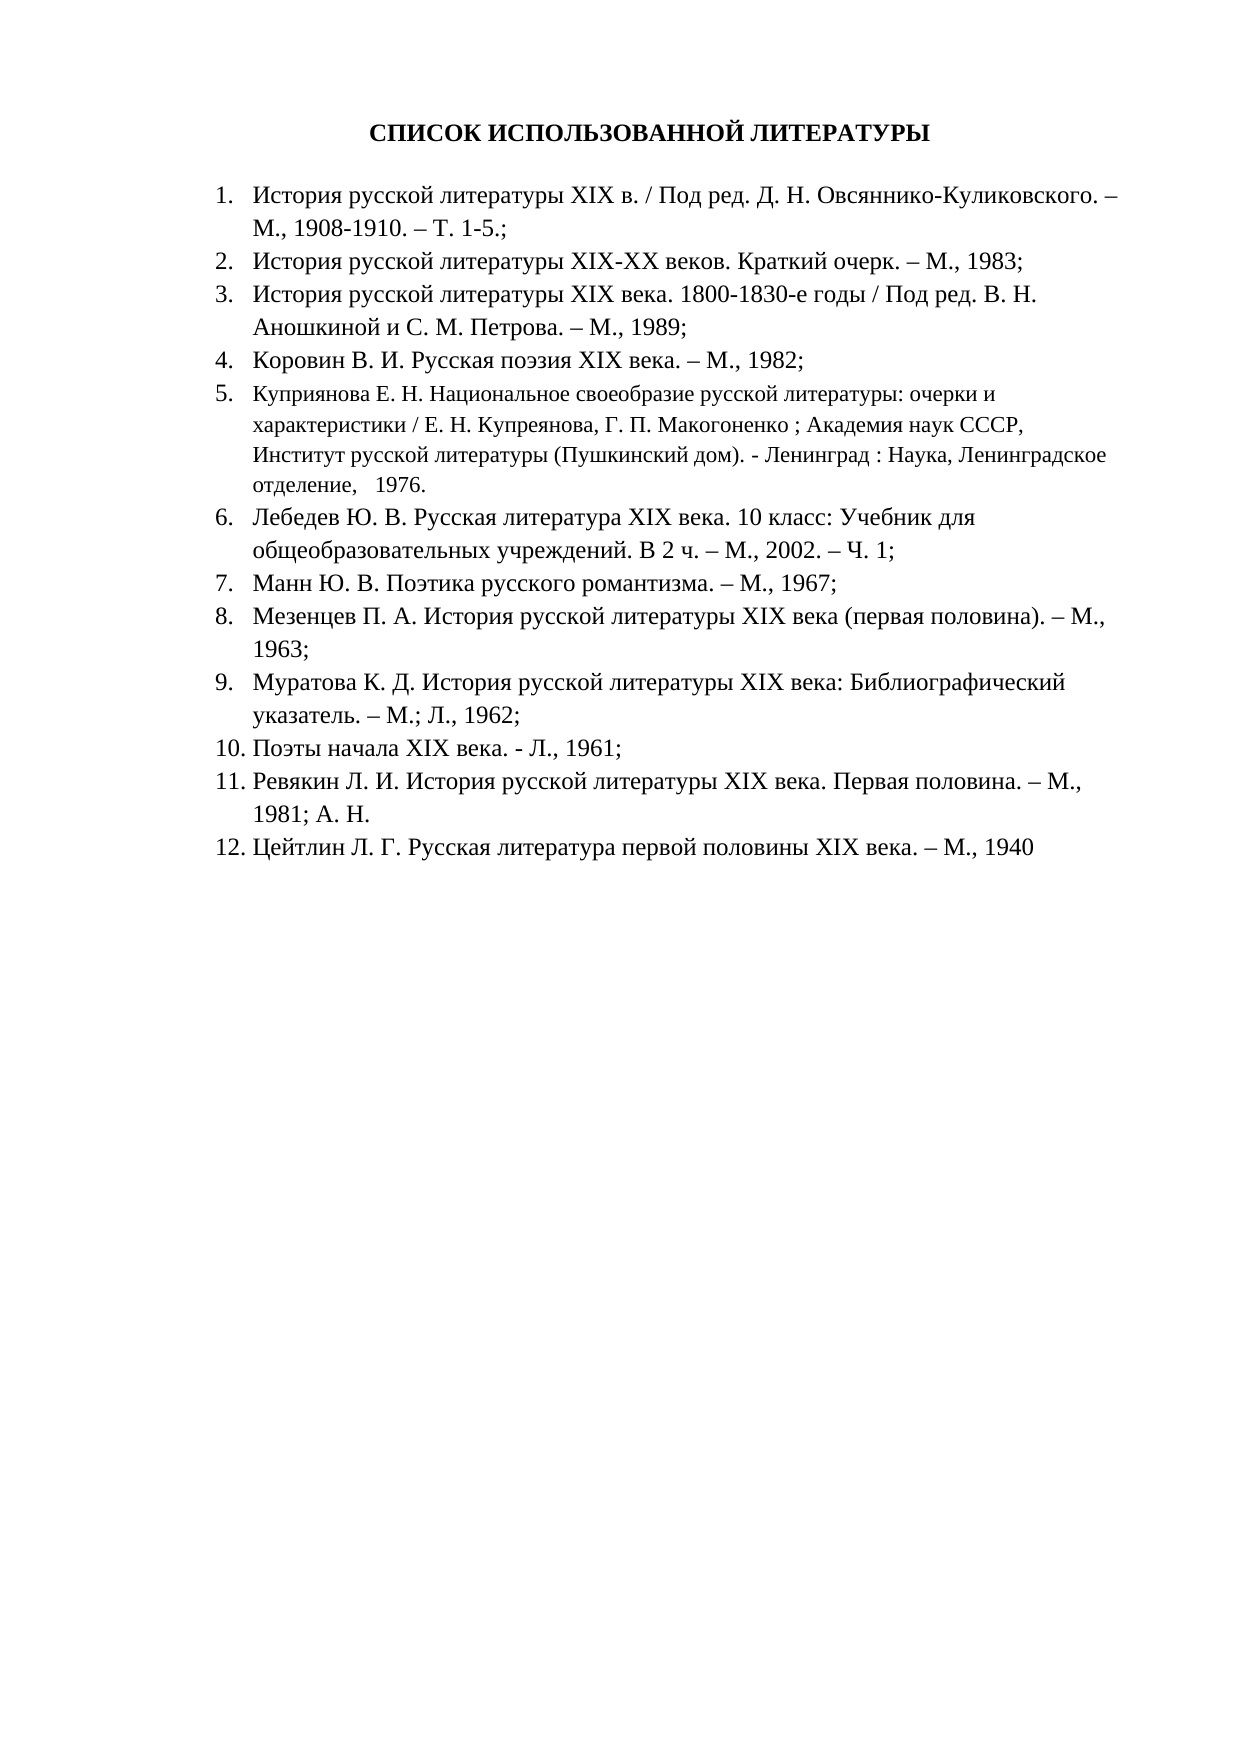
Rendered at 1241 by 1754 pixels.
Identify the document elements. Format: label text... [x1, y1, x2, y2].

list Лебедев Ю. В. Русская литература XIX века. 10 класс: Учебник для общеобразовательных учреждений. В 2 ч. – М., 2002. – Ч. 1; [215, 502, 1122, 563]
list Ревякин Л. И. История русской литературы XIX века. Первая половина. – М., 1981; А. Н. [215, 766, 1122, 828]
list Мезенцев П. А. История русской литературы XIX века (первая половина). – М., 1963; [215, 601, 1122, 662]
list История русской литературы XIX-XX веков. Краткий очерк. – М., 1983; [215, 246, 1122, 275]
list Коровин В. И. Русская поэзия XIX века. – М., 1982; [215, 345, 1122, 374]
text СПИСОК ИСПОЛЬЗОВАННОЙ ЛИТЕРАТУРЫ [177, 118, 1122, 147]
list Манн Ю. В. Поэтика русского романтизма. – М., 1967; [215, 568, 1122, 596]
list Поэты начала XIX века. - Л., 1961; [215, 733, 1122, 762]
list История русской литературы XIX века. 1800-1830-е годы / Под ред. В. Н. Аношкиной и С. М. Петрова. – М., 1989; [215, 279, 1122, 341]
list Куприянова Е. Н. Национальное своеобразие русской литературы: очерки и характеристики / Е. Н. Купреянова, Г. П. Макогоненко ; Академия наук СССР, Институт русской литературы (Пушкинский дом). - Ленинград : Наука, Ленинградское отделение, 1976. [215, 378, 1122, 498]
list Муратова К. Д. История русской литературы XIX века: Библиографический указатель. – М.; Л., 1962; [215, 667, 1122, 728]
list Цейтлин Л. Г. Русская литература первой половины XIX века. – М., 1940 [215, 832, 1122, 861]
list История русской литературы XIX в. / Под ред. Д. Н. Овсяннико-Куликовского. – М., 1908-1910. – Т. 1-5.; [215, 180, 1122, 242]
